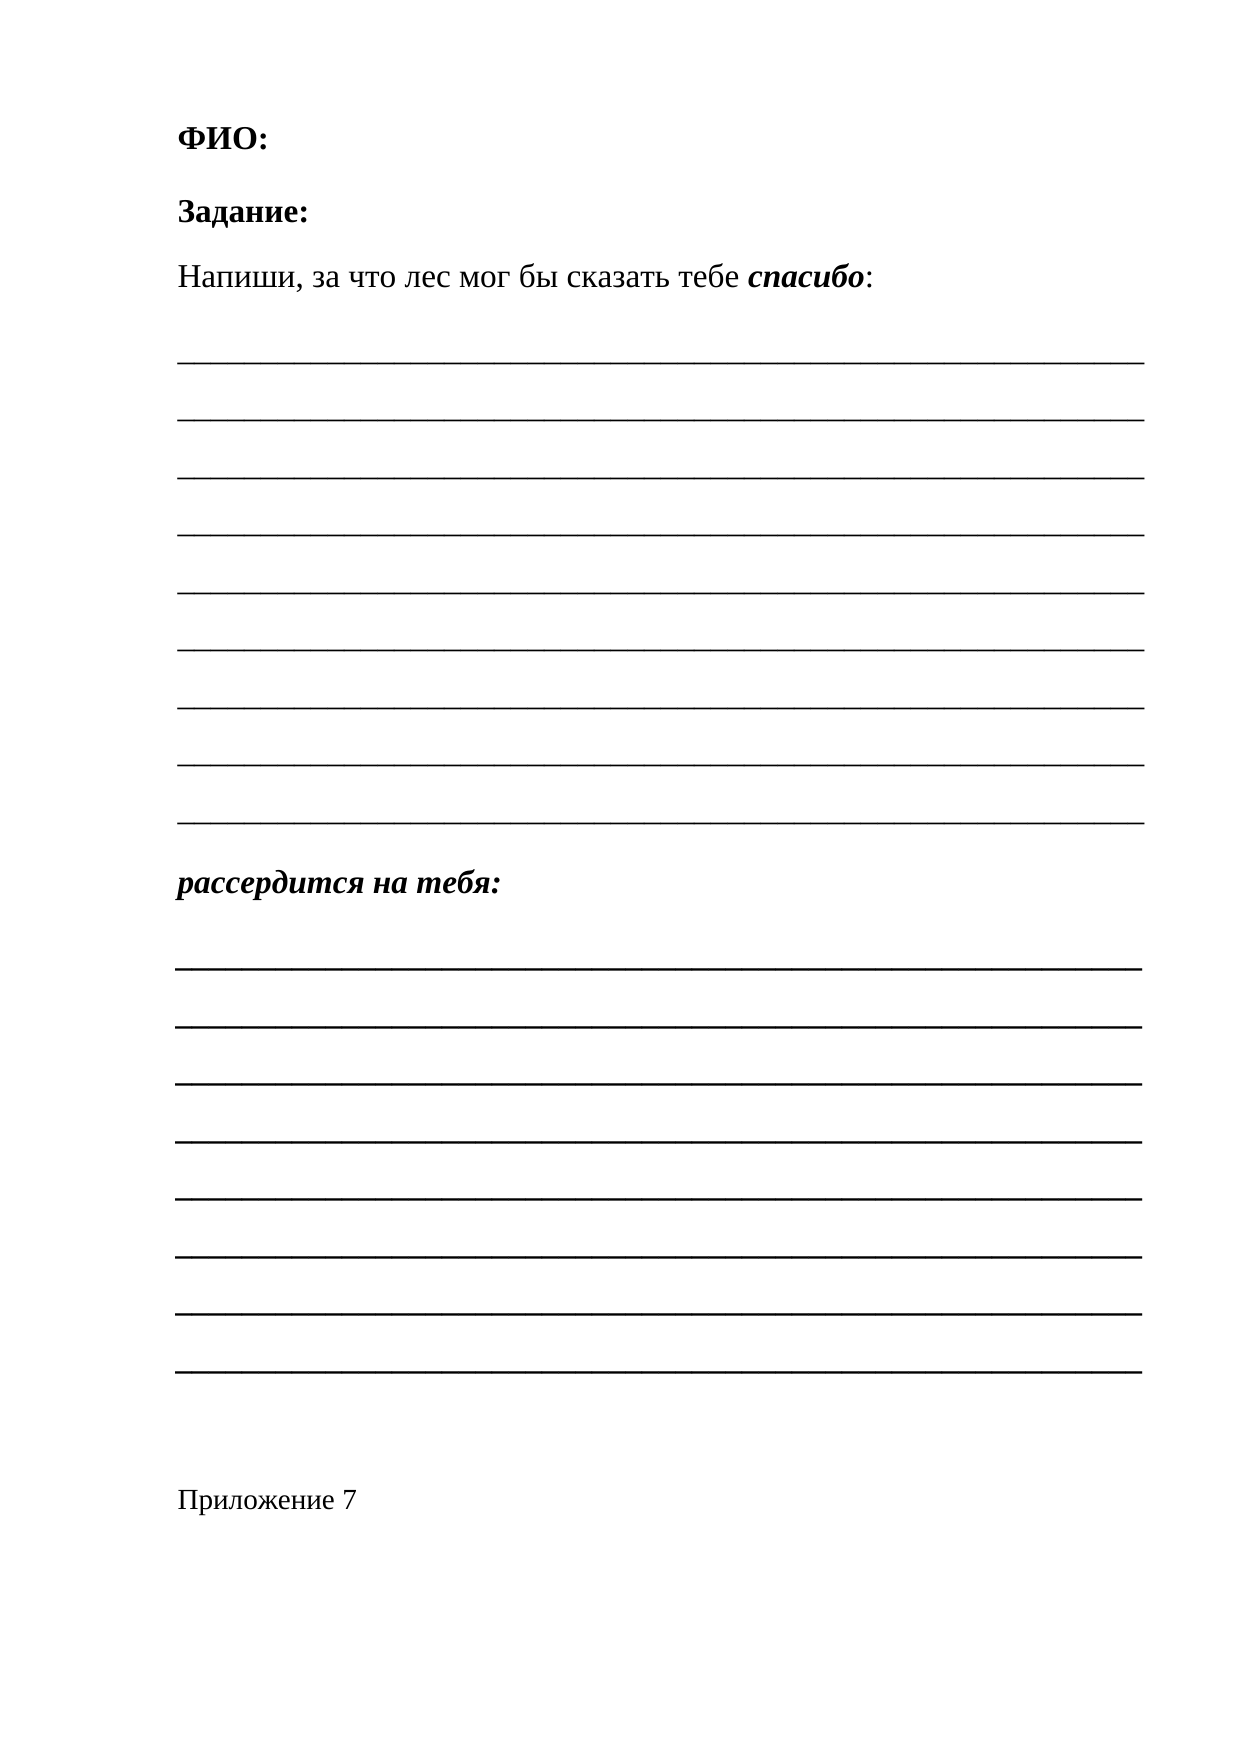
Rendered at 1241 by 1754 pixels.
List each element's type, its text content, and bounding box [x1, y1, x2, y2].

text Задание: [177, 191, 1152, 229]
text Приложение 7 [177, 1482, 1152, 1516]
text ФИО: [177, 118, 1152, 156]
text __________________________________________________________________________________________________________________________________________________________________________________________________________________________________________________________________________________________________________________________________________________________________________________________________________________________________________________________________________________________________________________________________________ [177, 329, 1152, 828]
text Напиши, за что лес мог бы сказать тебе спасибо: [177, 256, 1152, 294]
text рассердится на тебя: [177, 862, 1152, 901]
text ________________________________________________________________________________________________________________________________________________________________________________________________________________________________________________________________________________________________________________________________________________________________________________________________________________________________________________________________________________ [177, 936, 1152, 1376]
